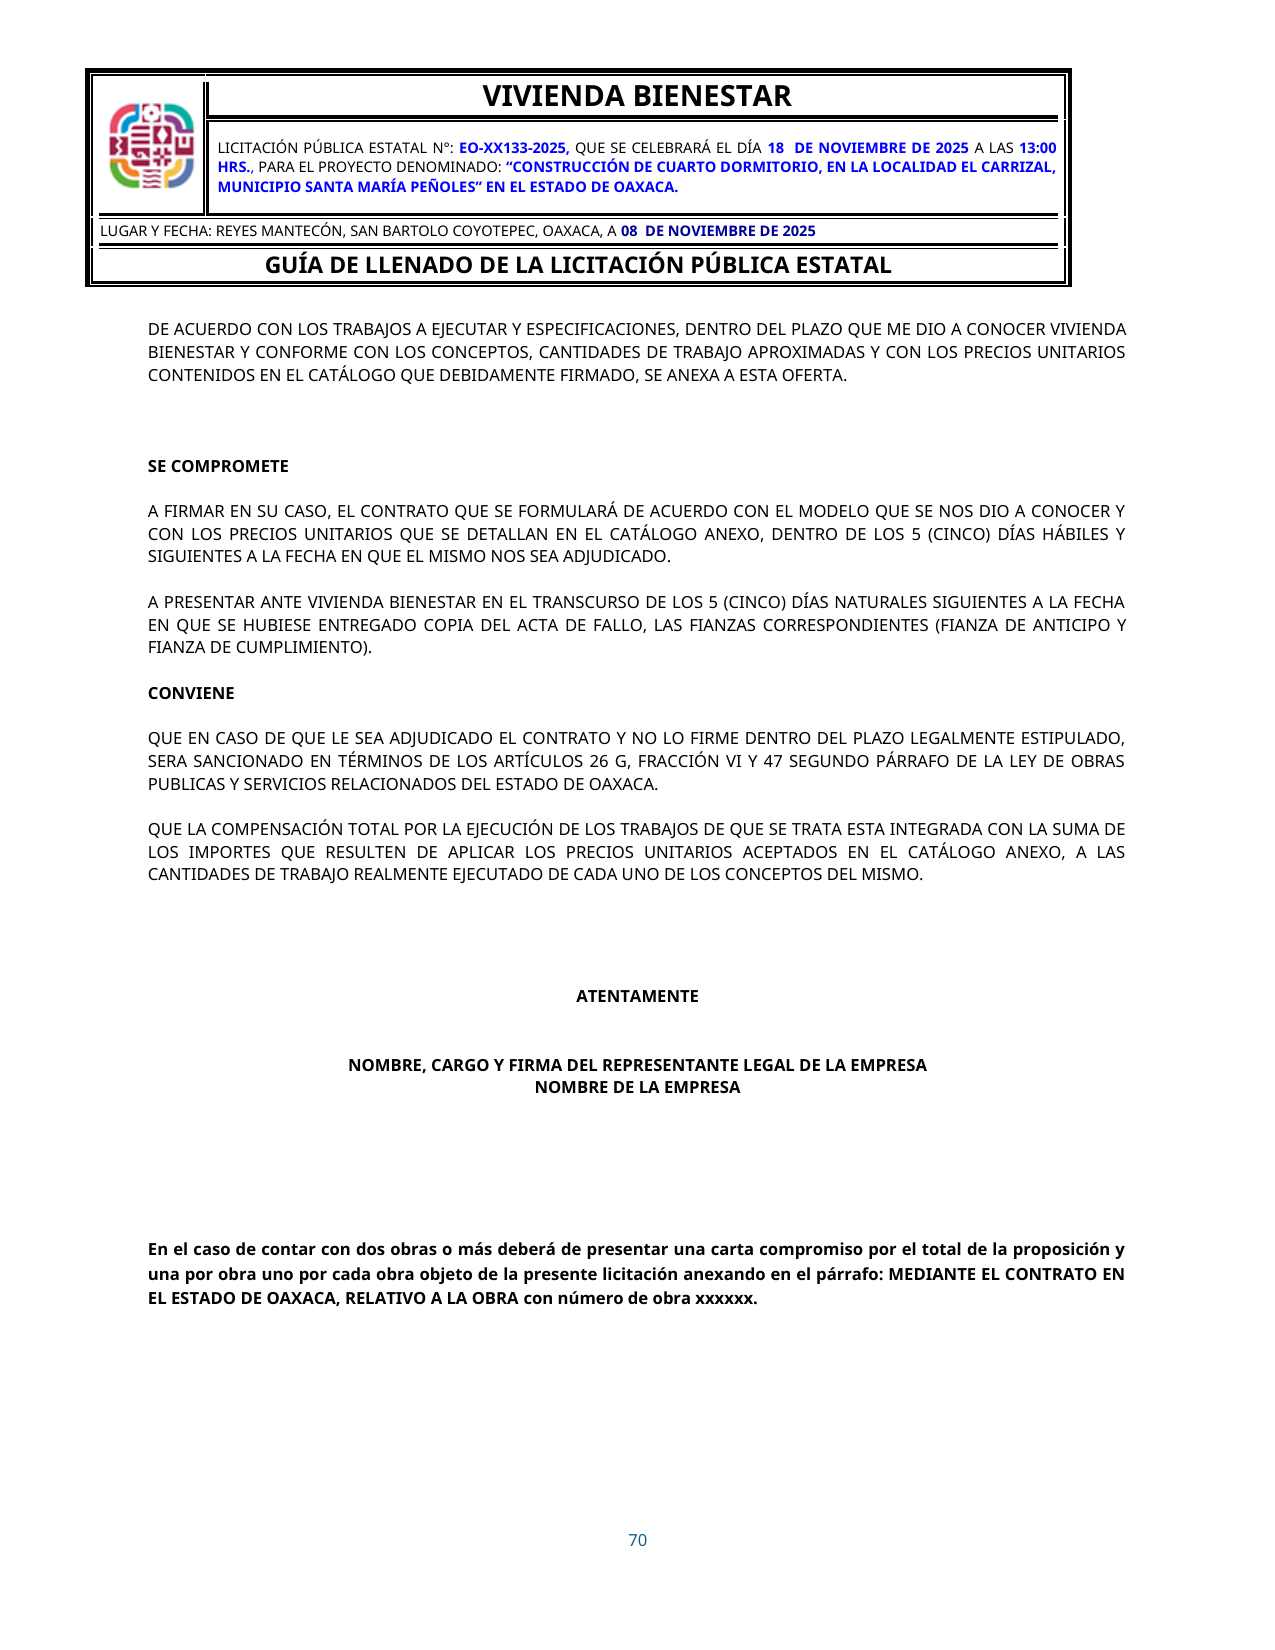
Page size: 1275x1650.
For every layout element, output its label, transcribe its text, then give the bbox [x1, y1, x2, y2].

text ATENTAMENTE [148, 985, 1127, 1008]
text SE COMPROMETE [148, 454, 1127, 477]
text CONVIENE [148, 681, 1127, 704]
text QUE EN CASO DE QUE LE SEA ADJUDICADO EL CONTRATO Y NO LO FIRME DENTRO DEL PLAZO LEGALMENTE ESTIPULADO, SERA SANCIONADO EN TÉRMINOS DE LOS ARTÍCULOS 26 G, FRACCIÓN VI Y 47 SEGUNDO PÁRRAFO DE LA LEY DE OBRAS PUBLICAS Y SERVICIOS RELACIONADOS DEL ESTADO DE OAXACA. [148, 727, 1127, 795]
picture [98, 95, 203, 194]
text NOMBRE DE LA EMPRESA [148, 1076, 1127, 1099]
text A PRESENTAR ANTE VIVIENDA BIENESTAR EN EL TRANSCURSO DE LOS 5 (CINCO) DÍAS NATURALES SIGUIENTES A LA FECHA EN QUE SE HUBIESE ENTREGADO COPIA DEL ACTA DE FALLO, LAS FIANZAS CORRESPONDIENTES (FIANZA DE ANTICIPO Y FIANZA DE CUMPLIMIENTO). [148, 591, 1127, 659]
text En el caso de contar con dos obras o más deberá de presentar una carta compromiso por el total de la proposición y una por obra uno por cada obra objeto de la presente licitación anexando en el párrafo: MEDIANTE EL CONTRATO EN EL ESTADO DE OAXACA, RELATIVO A LA OBRA con número de obra xxxxxx. [148, 1238, 1127, 1309]
text A FIRMAR EN SU CASO, EL CONTRATO QUE SE FORMULARÁ DE ACUERDO CON EL MODELO QUE SE NOS DIO A CONOCER Y CON LOS PRECIOS UNITARIOS QUE SE DETALLAN EN EL CATÁLOGO ANEXO, DENTRO DE LOS 5 (CINCO) DÍAS HÁBILES Y SIGUIENTES A LA FECHA EN QUE EL MISMO NOS SEA ADJUDICADO. [148, 500, 1127, 568]
text QUE LA COMPENSACIÓN TOTAL POR LA EJECUCIÓN DE LOS TRABAJOS DE QUE SE TRATA ESTA INTEGRADA CON LA SUMA DE LOS IMPORTES QUE RESULTEN DE APLICAR LOS PRECIOS UNITARIOS ACEPTADOS EN EL CATÁLOGO ANEXO, A LAS CANTIDADES DE TRABAJO REALMENTE EJECUTADO DE CADA UNO DE LOS CONCEPTOS DEL MISMO. [148, 818, 1127, 886]
text DE ACUERDO CON LOS TRABAJOS A EJECUTAR Y ESPECIFICACIONES, DENTRO DEL PLAZO QUE ME DIO A CONOCER VIVIENDA BIENESTAR Y CONFORME CON LOS CONCEPTOS, CANTIDADES DE TRABAJO APROXIMADAS Y CON LOS PRECIOS UNITARIOS CONTENIDOS EN EL CATÁLOGO QUE DEBIDAMENTE FIRMADO, SE ANEXA A ESTA OFERTA. [148, 318, 1127, 386]
text NOMBRE, CARGO Y FIRMA DEL REPRESENTANTE LEGAL DE LA EMPRESA [148, 1053, 1127, 1076]
